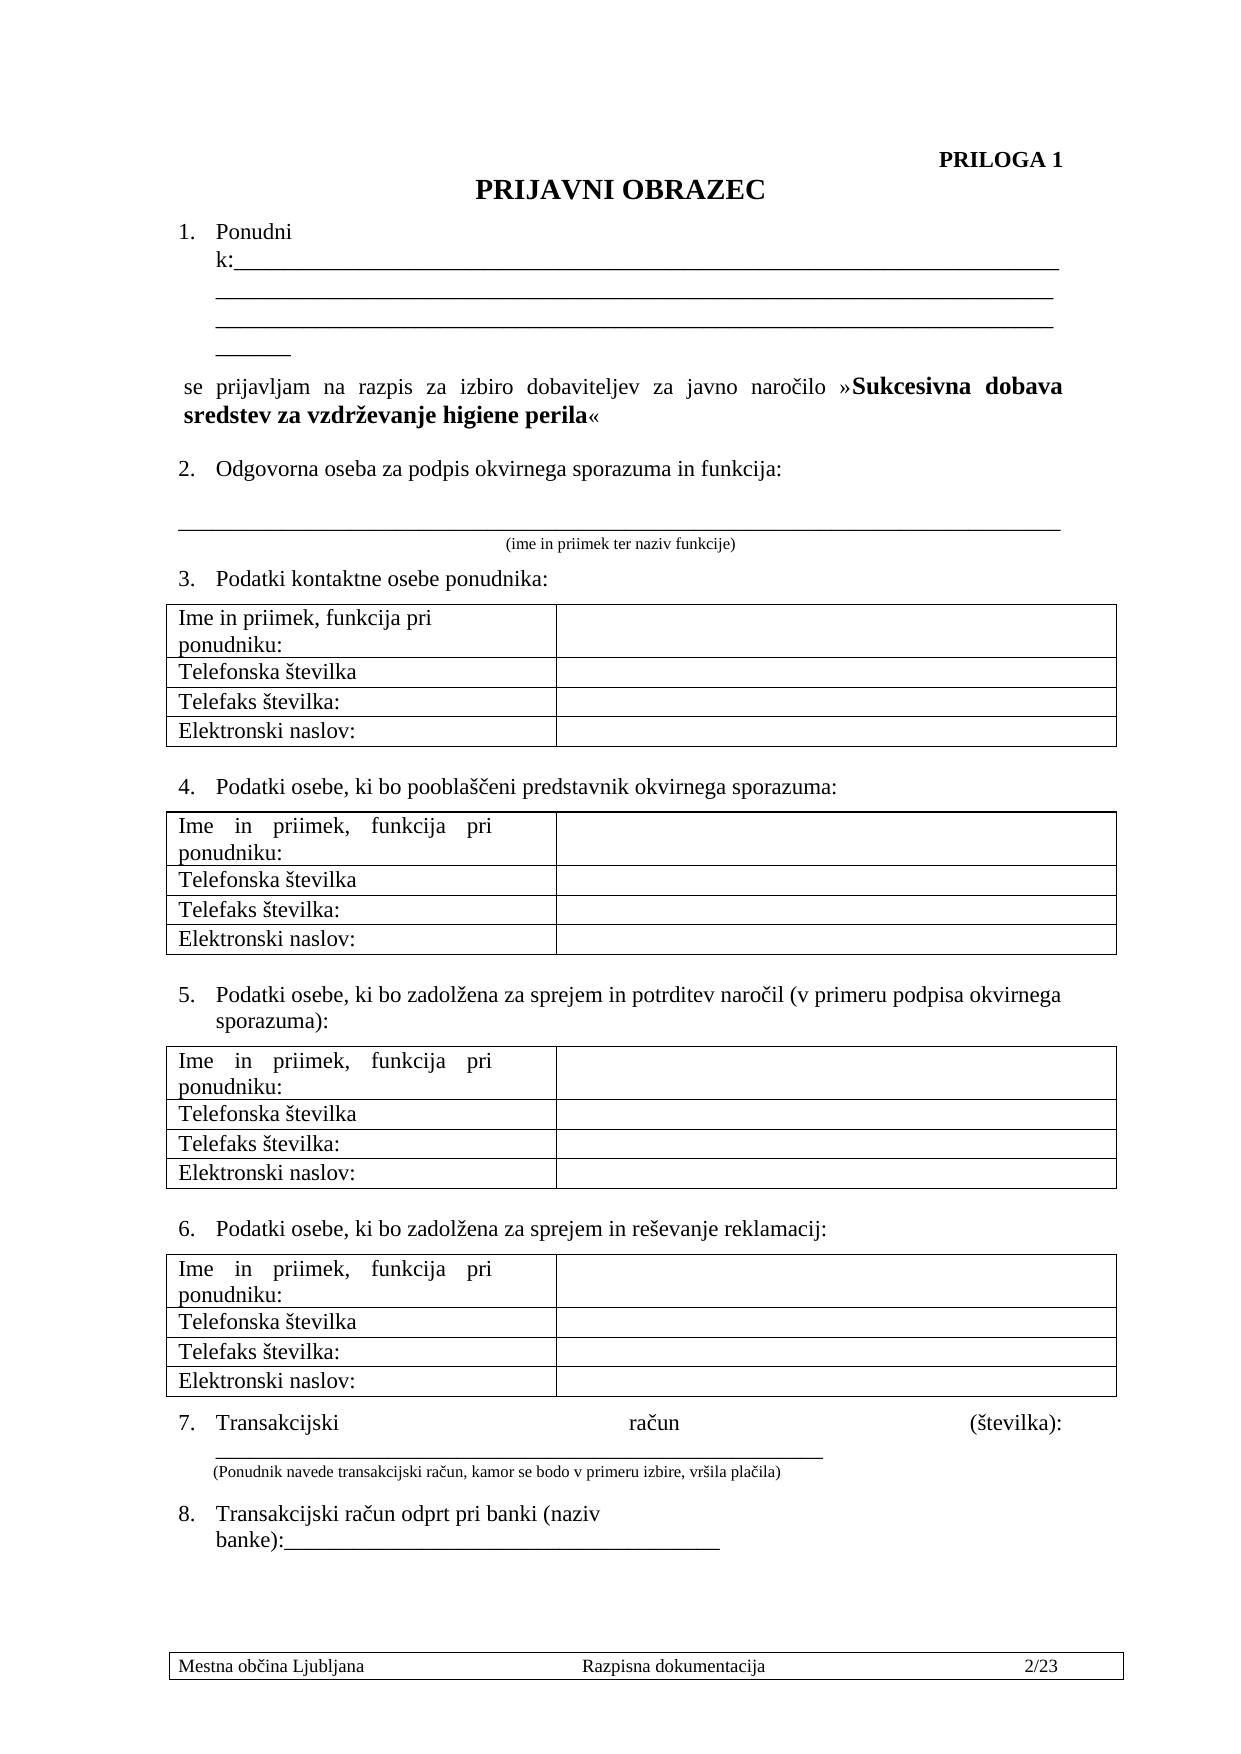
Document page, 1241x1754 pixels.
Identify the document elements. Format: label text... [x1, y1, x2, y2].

list Podatki osebe, ki bo zadolžena za sprejem in potrditev naročil (v primeru podpisa okvirnega sporazuma): [178, 981, 1063, 1034]
list Podatki osebe, ki bo zadolžena za sprejem in reševanje reklamacij: [178, 1215, 1063, 1242]
table_header [557, 605, 1116, 657]
list Podatki kontaktne osebe ponudnika: [178, 565, 1063, 591]
table_cell [557, 866, 1116, 894]
table_cell [557, 1130, 1116, 1158]
table_cell [557, 688, 1116, 716]
table_cell Telefaks številka: [167, 1338, 556, 1366]
table_cell Elektronski naslov: [167, 1367, 556, 1396]
table_cell Telefonska številka [167, 866, 556, 894]
text _____________________________________________________________________________ [178, 508, 1063, 534]
list Transakcijski račun (številka): _____________________________________________________ [178, 1409, 1063, 1461]
text PRILOGA 1 [178, 146, 1063, 172]
text se prijavljam na razpis za izbiro dobaviteljev za javno naročilo »Sukcesivna dobava sredstev za vzdrževanje higiene perila« [184, 371, 1063, 428]
text (ime in priimek ter naziv funkcije) [178, 534, 1063, 553]
table_cell [557, 1159, 1116, 1188]
table_cell Elektronski naslov: [167, 717, 556, 746]
table_header [557, 1255, 1116, 1307]
table_cell Telefonska številka [167, 658, 556, 687]
table_cell [557, 1100, 1116, 1129]
table_cell [557, 717, 1116, 746]
list Odgovorna oseba za podpis okvirnega sporazuma in funkcija: [178, 455, 1063, 481]
list Podatki osebe, ki bo pooblaščeni predstavnik okvirnega sporazuma: [178, 773, 1063, 799]
table_header Ime in priimek, funkcija pri ponudniku: [167, 1255, 556, 1307]
table_header Ime in priimek, funkcija pri ponudniku: [167, 1047, 556, 1099]
text PRIJAVNI OBRAZEC [178, 172, 1063, 206]
table_cell Telefonska številka [167, 1308, 556, 1337]
list Ponudnik:______________________________________________________________________________________________________________________________________________________________________________________________________________ [178, 218, 1063, 359]
table_cell [557, 1367, 1116, 1396]
table_header [557, 1047, 1116, 1099]
table_header [557, 813, 1116, 865]
table_cell Telefaks številka: [167, 896, 556, 924]
table_cell [557, 925, 1116, 953]
table_header Ime in priimek, funkcija pri ponudniku: [167, 813, 556, 865]
table_cell [557, 1308, 1116, 1337]
table_cell Elektronski naslov: [167, 1159, 556, 1188]
table_header Ime in priimek, funkcija pri ponudniku: [167, 605, 556, 657]
table_cell [557, 658, 1116, 687]
table_cell [557, 896, 1116, 924]
table_cell Telefaks številka: [167, 1130, 556, 1158]
text (Ponudnik navede transakcijski račun, kamor se bodo v primeru izbire, vršila plačila) [66, 1461, 1063, 1481]
list Transakcijski račun odprt pri banki (naziv banke):______________________________________ [178, 1500, 1063, 1552]
table_cell [557, 1338, 1116, 1366]
table_cell Telefonska številka [167, 1100, 556, 1129]
table_cell Elektronski naslov: [167, 925, 556, 953]
table_cell Telefaks številka: [167, 688, 556, 716]
